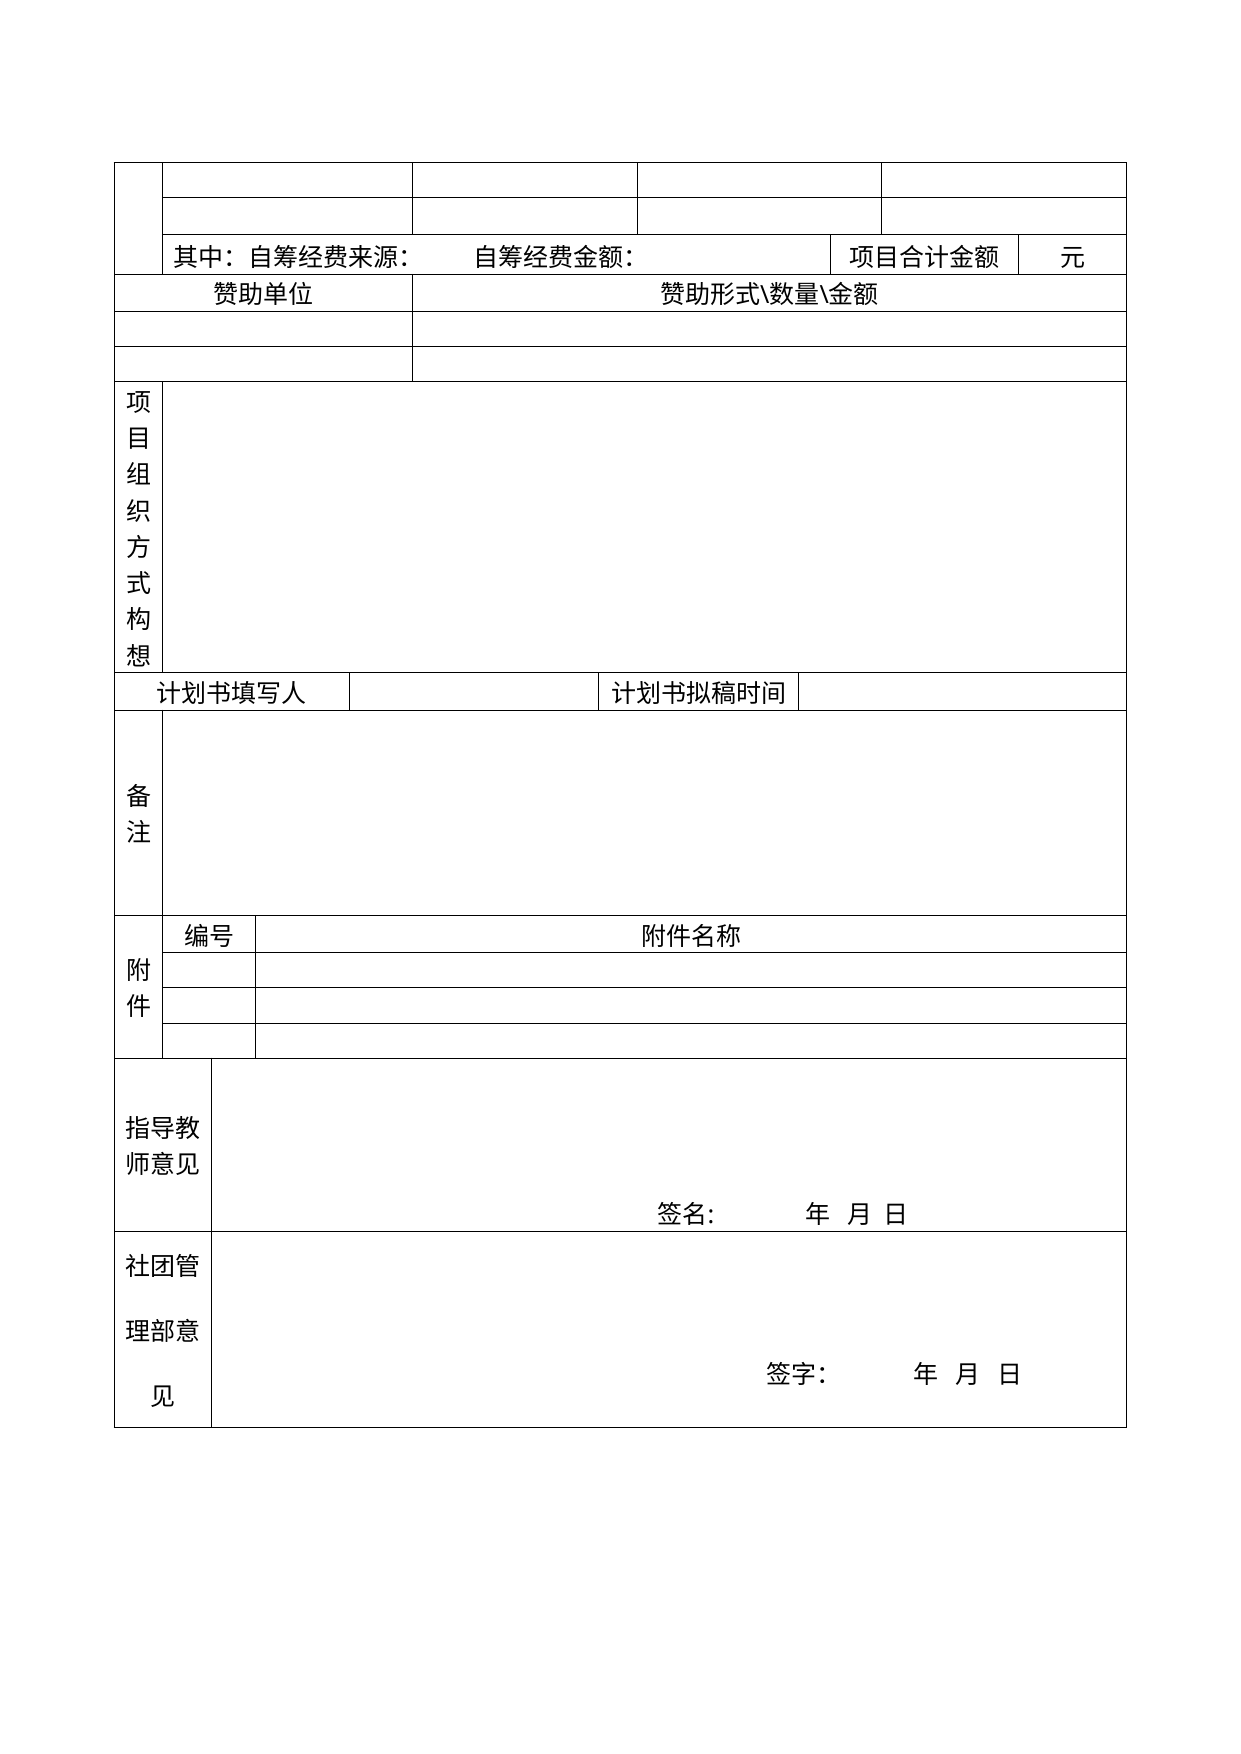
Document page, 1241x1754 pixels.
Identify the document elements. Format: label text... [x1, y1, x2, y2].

table_cell [256, 1024, 1126, 1057]
table_cell [115, 347, 412, 381]
table_cell 其中：自筹经费来源： 自筹经费金额： [163, 235, 830, 274]
table_cell [882, 198, 1126, 234]
table_cell [163, 382, 1126, 672]
table_cell [163, 198, 412, 234]
table_cell [638, 163, 881, 197]
table_cell 社团管理部意见 [115, 1232, 211, 1427]
table_cell [115, 312, 412, 346]
table_cell 赞助单位 [115, 275, 412, 311]
table_cell [256, 953, 1126, 987]
table_cell [163, 1024, 255, 1057]
table_cell [163, 953, 255, 987]
table_cell [163, 711, 1126, 915]
table_cell 项目合计金额 [831, 235, 1018, 274]
table_cell [350, 673, 598, 709]
table_cell [413, 198, 637, 234]
table_cell [413, 347, 1126, 381]
table_cell 计划书填写人 [115, 673, 349, 709]
table_cell 附件 [115, 916, 162, 1057]
table_cell [413, 163, 637, 197]
table_cell 指导教师意见 [115, 1059, 211, 1231]
table_cell 项目组织方式构想 [115, 382, 162, 672]
table_cell 赞助形式\数量\金额 [413, 275, 1126, 311]
table_cell [163, 163, 412, 197]
table_cell [799, 673, 1126, 709]
table_cell 附件名称 [256, 916, 1126, 952]
table_cell [413, 312, 1126, 346]
table_cell 元 [1019, 235, 1126, 274]
table_cell [882, 163, 1126, 197]
table_cell 签名: 年 月 日 [212, 1059, 1126, 1231]
table_cell [638, 198, 881, 234]
table_cell 编号 [163, 916, 255, 952]
table_cell [256, 988, 1126, 1022]
table_cell 备注 [115, 711, 162, 915]
table_cell [163, 988, 255, 1022]
table_cell 签字： 年 月 日 [212, 1232, 1126, 1427]
table_cell 计划书拟稿时间 [599, 673, 798, 709]
